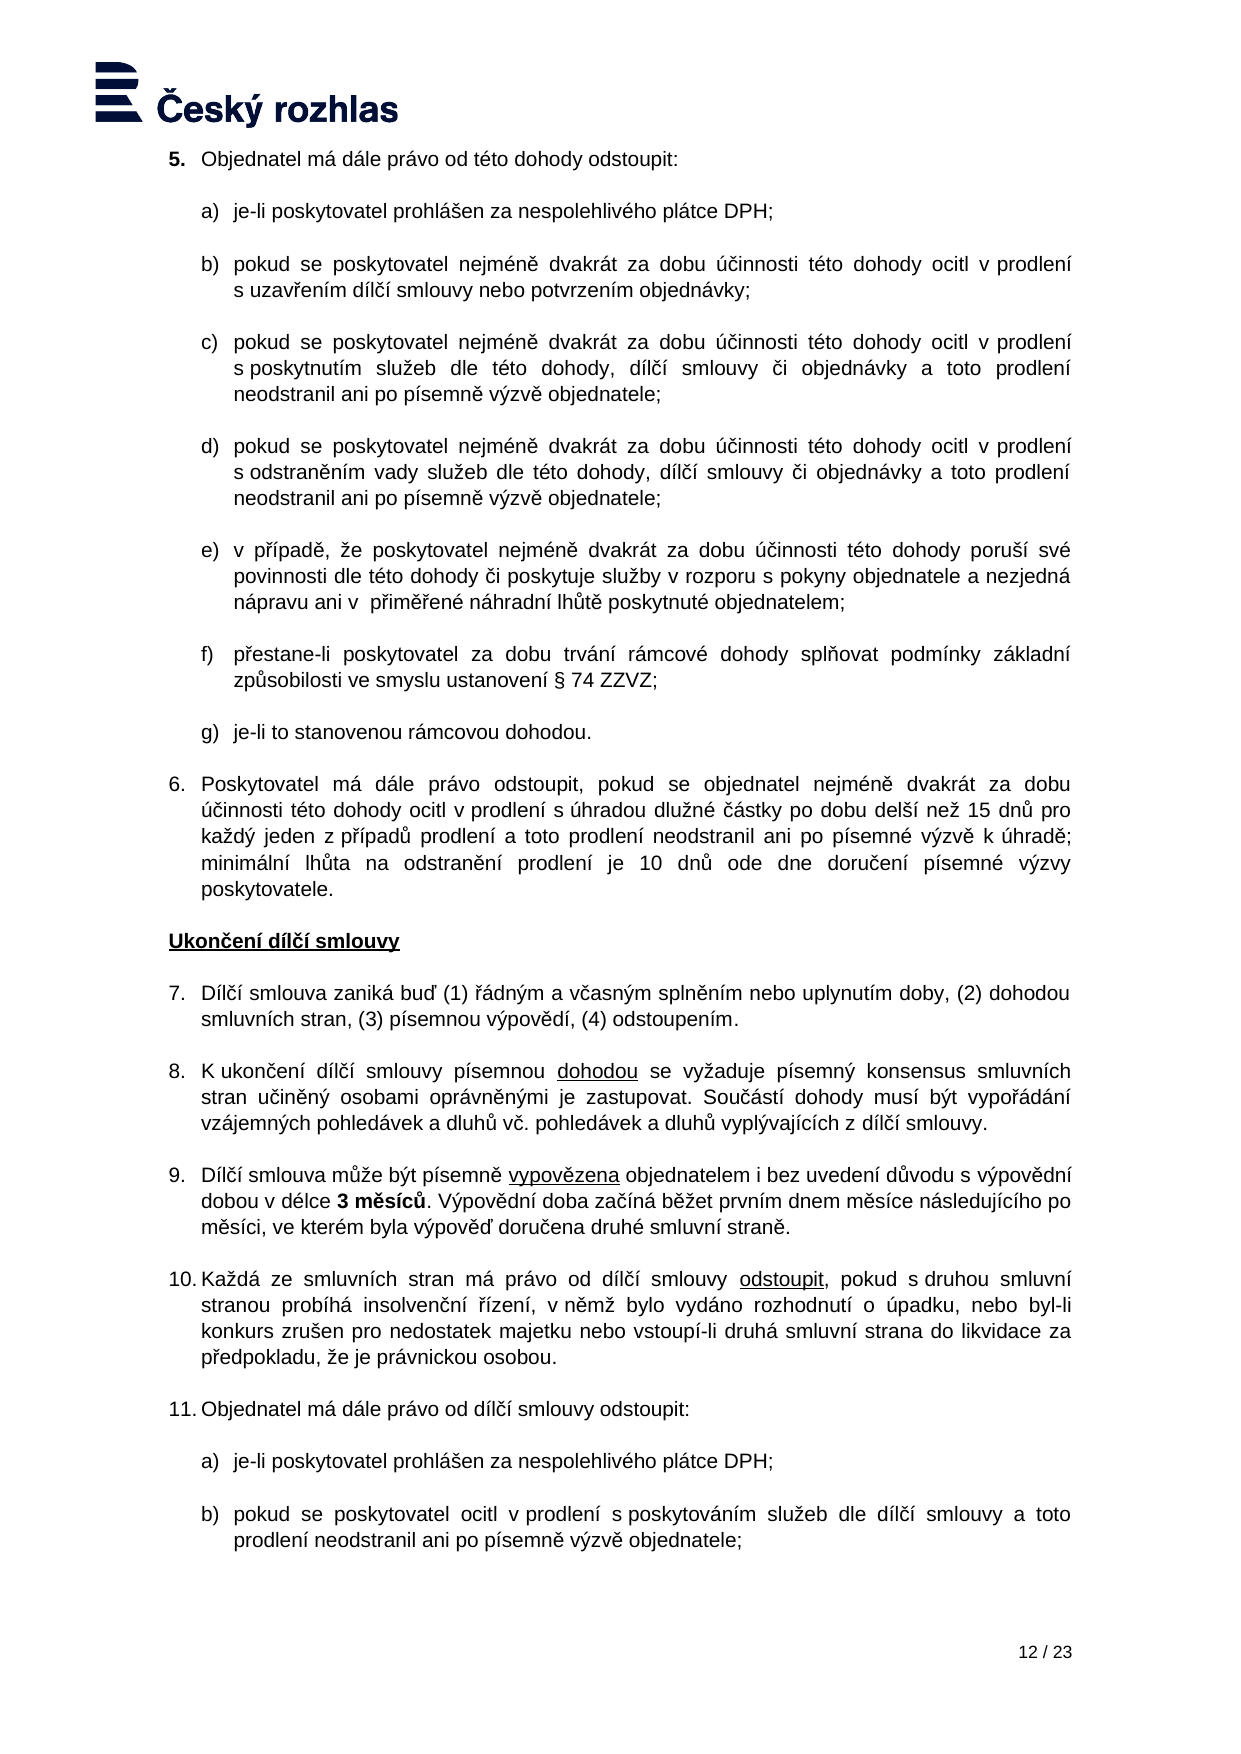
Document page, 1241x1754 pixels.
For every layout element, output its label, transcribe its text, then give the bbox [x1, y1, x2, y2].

list Dílčí smlouva může být písemně vypovězena objednatelem i bez uvedení důvodu s výpovědní dobou v délce 3 měsíců. Výpovědní doba začíná běžet prvním dnem měsíce následujícího po měsíci, ve kterém byla výpověď doručena druhé smluvní straně. [168, 1162, 1072, 1240]
list pokud se poskytovatel nejméně dvakrát za dobu účinnosti této dohody ocitl v prodlení s uzavřením dílčí smlouvy nebo potvrzením objednávky; [201, 250, 1072, 302]
list přestane-li poskytovatel za dobu trvání rámcové dohody splňovat podmínky základní způsobilosti ve smyslu ustanovení § 74 ZZVZ; [201, 641, 1072, 693]
picture [95, 62, 398, 128]
list Dílčí smlouva zaniká buď (1) řádným a včasným splněním nebo uplynutím doby, (2) dohodou smluvních stran, (3) písemnou výpovědí, (4) odstoupením. [168, 979, 1072, 1031]
list Objednatel má dále právo od této dohody odstoupit: [168, 146, 1072, 172]
list je-li to stanovenou rámcovou dohodou. [201, 719, 1072, 745]
list v případě, že poskytovatel nejméně dvakrát za dobu účinnosti této dohody poruší své povinnosti dle této dohody či poskytuje služby v rozporu s pokyny objednatele a nezjedná nápravu ani v přiměřené náhradní lhůtě poskytnuté objednatelem; [201, 537, 1072, 615]
list je-li poskytovatel prohlášen za nespolehlivého plátce DPH; [201, 198, 1072, 224]
list pokud se poskytovatel nejméně dvakrát za dobu účinnosti této dohody ocitl v prodlení s poskytnutím služeb dle této dohody, dílčí smlouvy či objednávky a toto prodlení neodstranil ani po písemně výzvě objednatele; [201, 328, 1072, 406]
list Každá ze smluvních stran má právo od dílčí smlouvy odstoupit, pokud s druhou smluvní stranou probíhá insolvenční řízení, v němž bylo vydáno rozhodnutí o úpadku, nebo byl-li konkurs zrušen pro nedostatek majetku nebo vstoupí-li druhá smluvní strana do likvidace za předpokladu, že je právnickou osobou. [168, 1266, 1072, 1370]
list pokud se poskytovatel ocitl v prodlení s poskytováním služeb dle dílčí smlouvy a toto prodlení neodstranil ani po písemně výzvě objednatele; [201, 1500, 1072, 1552]
list pokud se poskytovatel nejméně dvakrát za dobu účinnosti této dohody ocitl v prodlení s odstraněním vady služeb dle této dohody, dílčí smlouvy či objednávky a toto prodlení neodstranil ani po písemně výzvě objednatele; [201, 432, 1072, 511]
list Ukončení dílčí smlouvy [168, 927, 1072, 953]
list K ukončení dílčí smlouvy písemnou dohodou se vyžaduje písemný konsensus smluvních stran učiněný osobami oprávněnými je zastupovat. Součástí dohody musí být vypořádání vzájemných pohledávek a dluhů vč. pohledávek a dluhů vyplývajících z dílčí smlouvy. [168, 1057, 1072, 1136]
list je-li poskytovatel prohlášen za nespolehlivého plátce DPH; [201, 1448, 1072, 1474]
list Poskytovatel má dále právo odstoupit, pokud se objednatel nejméně dvakrát za dobu účinnosti této dohody ocitl v prodlení s úhradou dlužné částky po dobu delší než 15 dnů pro každý jeden z případů prodlení a toto prodlení neodstranil ani po písemné výzvě k úhradě; minimální lhůta na odstranění prodlení je 10 dnů ode dne doručení písemné výzvy poskytovatele. [168, 771, 1072, 901]
list Objednatel má dále právo od dílčí smlouvy odstoupit: [168, 1396, 1072, 1422]
